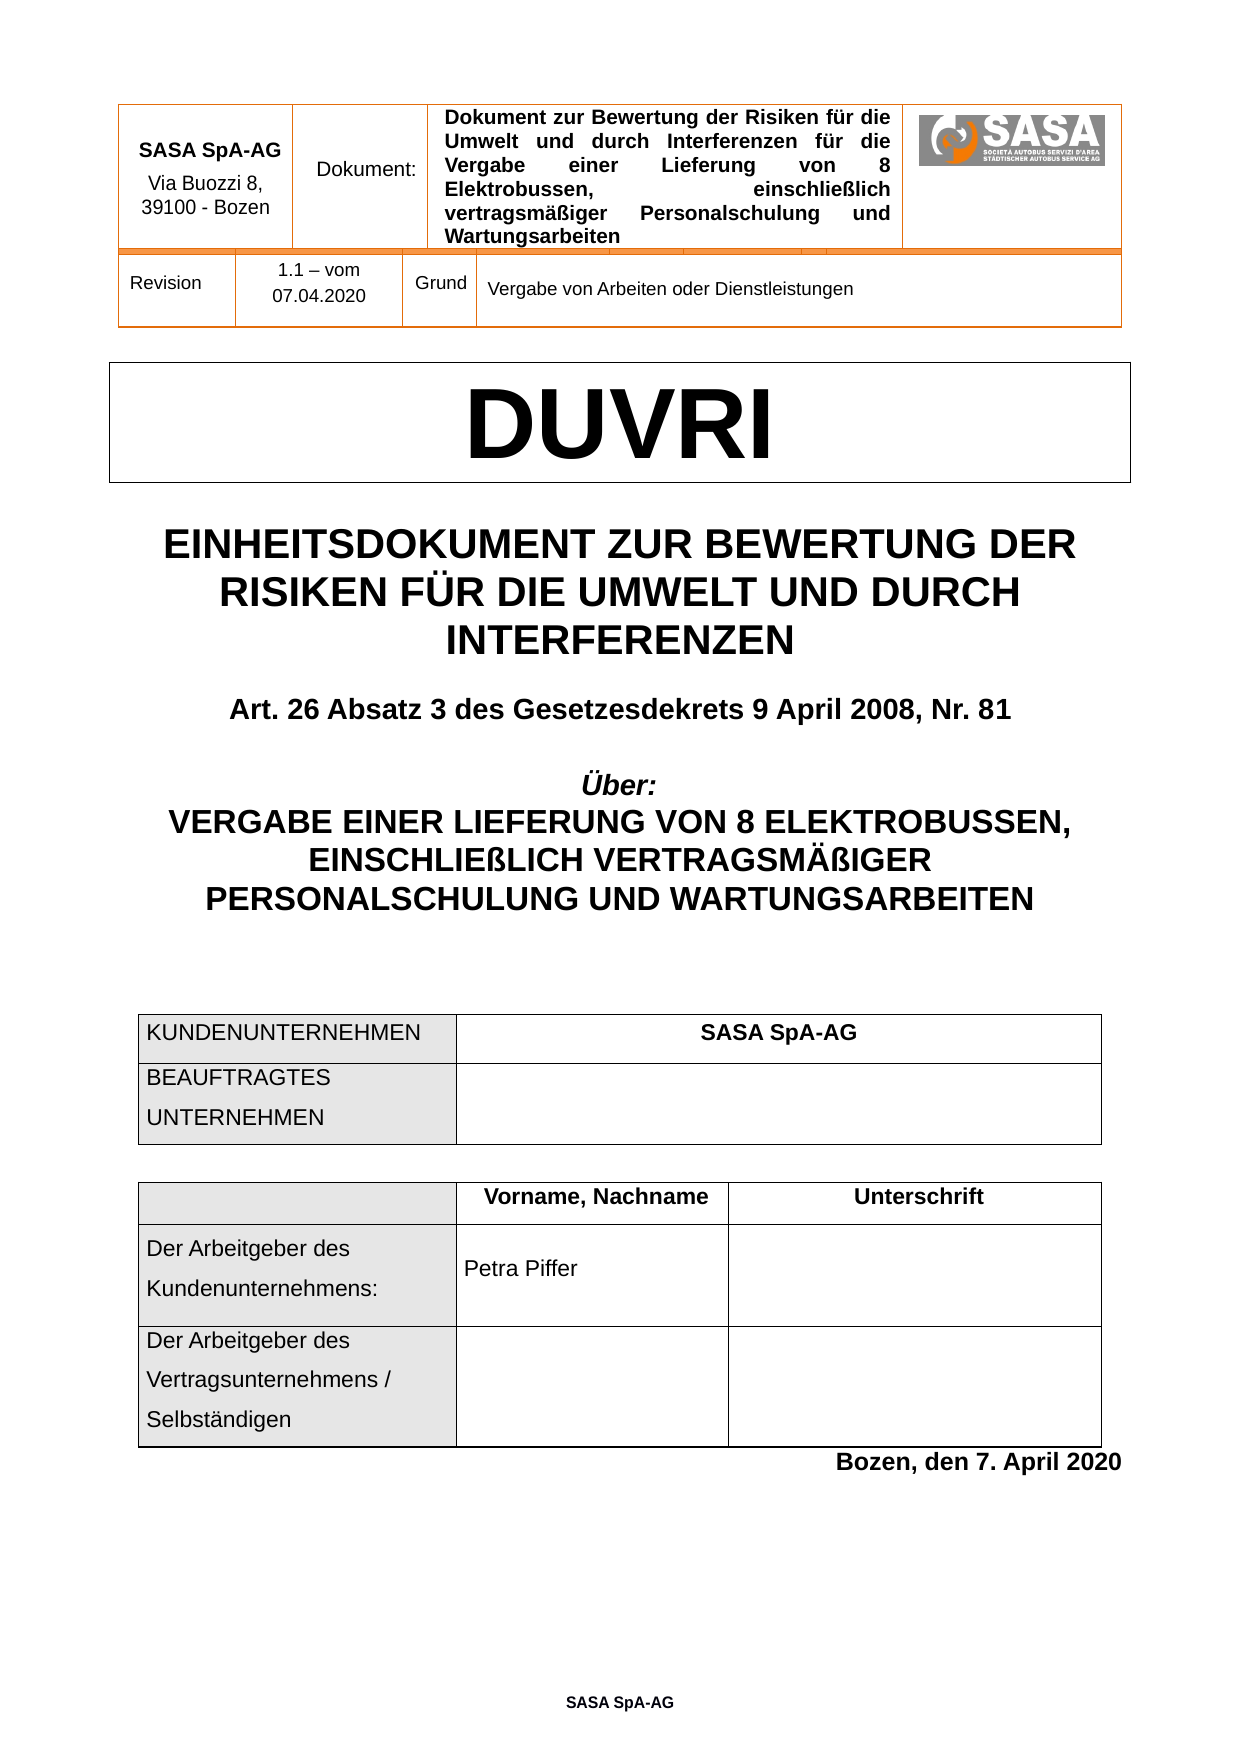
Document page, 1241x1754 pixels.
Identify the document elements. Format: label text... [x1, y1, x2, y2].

table_cell [457, 1064, 1101, 1144]
table_header SASA SpA-AG [457, 1015, 1101, 1063]
table_cell [729, 1327, 1101, 1446]
text Bozen, den 7. April 2020 [118, 1447, 1122, 1476]
table_header KUNDENUNTERNEHMEN [139, 1015, 456, 1063]
table_cell Der Arbeitgeber des Kundenunternehmens: [139, 1225, 456, 1326]
text Über: [118, 768, 1122, 802]
table_cell [729, 1225, 1101, 1326]
text Einheitsdokument zur Bewertung der Risiken für die UMWELT und durch Interferenzen [118, 519, 1122, 663]
text DUVRI [110, 363, 1130, 482]
table_cell Der Arbeitgeber des Vertragsunternehmens / Selbständigen [139, 1327, 456, 1446]
table_header Unterschrift [729, 1183, 1101, 1224]
text Art. 26 Absatz 3 des Gesetzesdekrets 9 April 2008, Nr. 81 [118, 692, 1122, 725]
picture [919, 115, 1105, 166]
text VERGABE EINER LIEFERUNG VON 8 ELEKTROBUSSEN, EINSCHLIEßLICH VERTRAGSMÄßIGER PERSONALSCHULUNG UND WARTUNGSARBEITEN [118, 802, 1122, 917]
table_cell Petra Piffer [457, 1225, 728, 1326]
table_header Vorname, Nachname [457, 1183, 728, 1224]
table_header [139, 1183, 456, 1224]
table_cell [457, 1327, 728, 1446]
table_cell BEAUFTRAGTES UNTERNEHMEN [139, 1064, 456, 1144]
